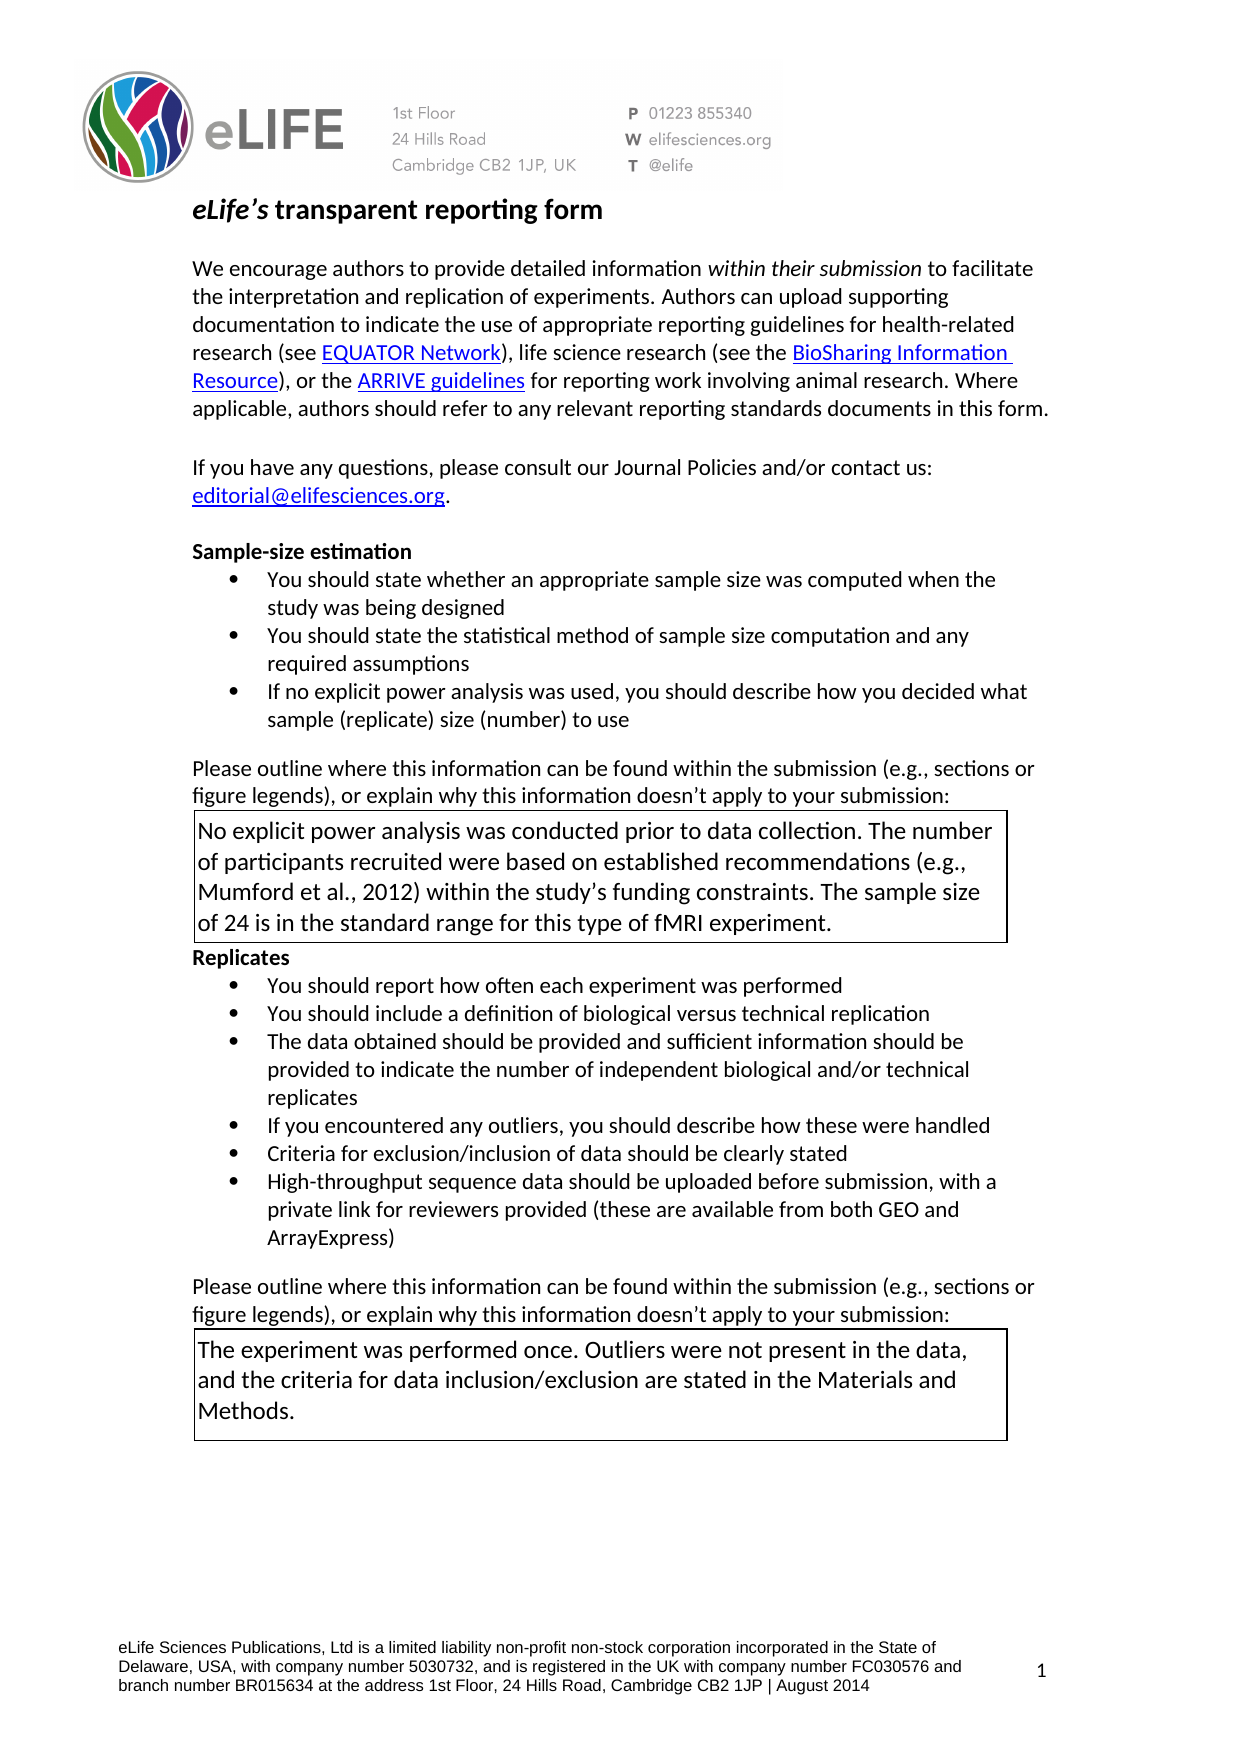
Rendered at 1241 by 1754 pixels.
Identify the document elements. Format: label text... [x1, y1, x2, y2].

text If you have any questions, please consult our Journal Policies and/or contact us: editorial@elifesciences.org. [192, 453, 1053, 509]
text Sample-size estimation [192, 537, 1053, 565]
list You should state whether an appropriate sample size was computed when the study was being designed [229, 565, 1053, 621]
list You should report how often each experiment was performed [229, 971, 1053, 999]
list If no explicit power analysis was used, you should describe how you decided what sample (replicate) size (number) to use [229, 677, 1053, 733]
text eLife’s transparent reporting form [192, 191, 1053, 226]
list You should state the statistical method of sample size computation and any required assumptions [229, 621, 1053, 677]
list The data obtained should be provided and sufficient information should be provided to indicate the number of independent biological and/or technical replicates [229, 1027, 1053, 1111]
text We encourage authors to provide detailed information within their submission to facilitate the interpretation and replication of experiments. Authors can upload supporting documentation to indicate the use of appropriate reporting guidelines for health-related research (see EQUATOR Network), life science research (see the BioSharing Information Resource), or the ARRIVE guidelines for reporting work involving animal research. Where applicable, authors should refer to any relevant reporting standards documents in this form. [192, 254, 1053, 423]
text Replicates [192, 838, 1053, 971]
text The experiment was performed once. Outliers were not present in the data, and the criteria for data inclusion/exclusion are stated in the Materials and Methods. [195, 1332, 1006, 1427]
list If you encountered any outliers, you should describe how these were handled [229, 1111, 1053, 1139]
picture [73, 59, 784, 191]
text No explicit power analysis was conducted prior to data collection. The number of participants recruited were based on established recommendations (e.g., Mumford et al., 2012) within the study’s funding constraints. The sample size of 24 is in the standard range for this type of fMRI experiment. [195, 813, 1006, 940]
list You should include a definition of biological versus technical replication [229, 999, 1053, 1027]
list Criteria for exclusion/inclusion of data should be clearly stated [229, 1139, 1053, 1167]
list High-throughput sequence data should be uploaded before submission, with a private link for reviewers provided (these are available from both GEO and ArrayExpress) [229, 1167, 1053, 1252]
